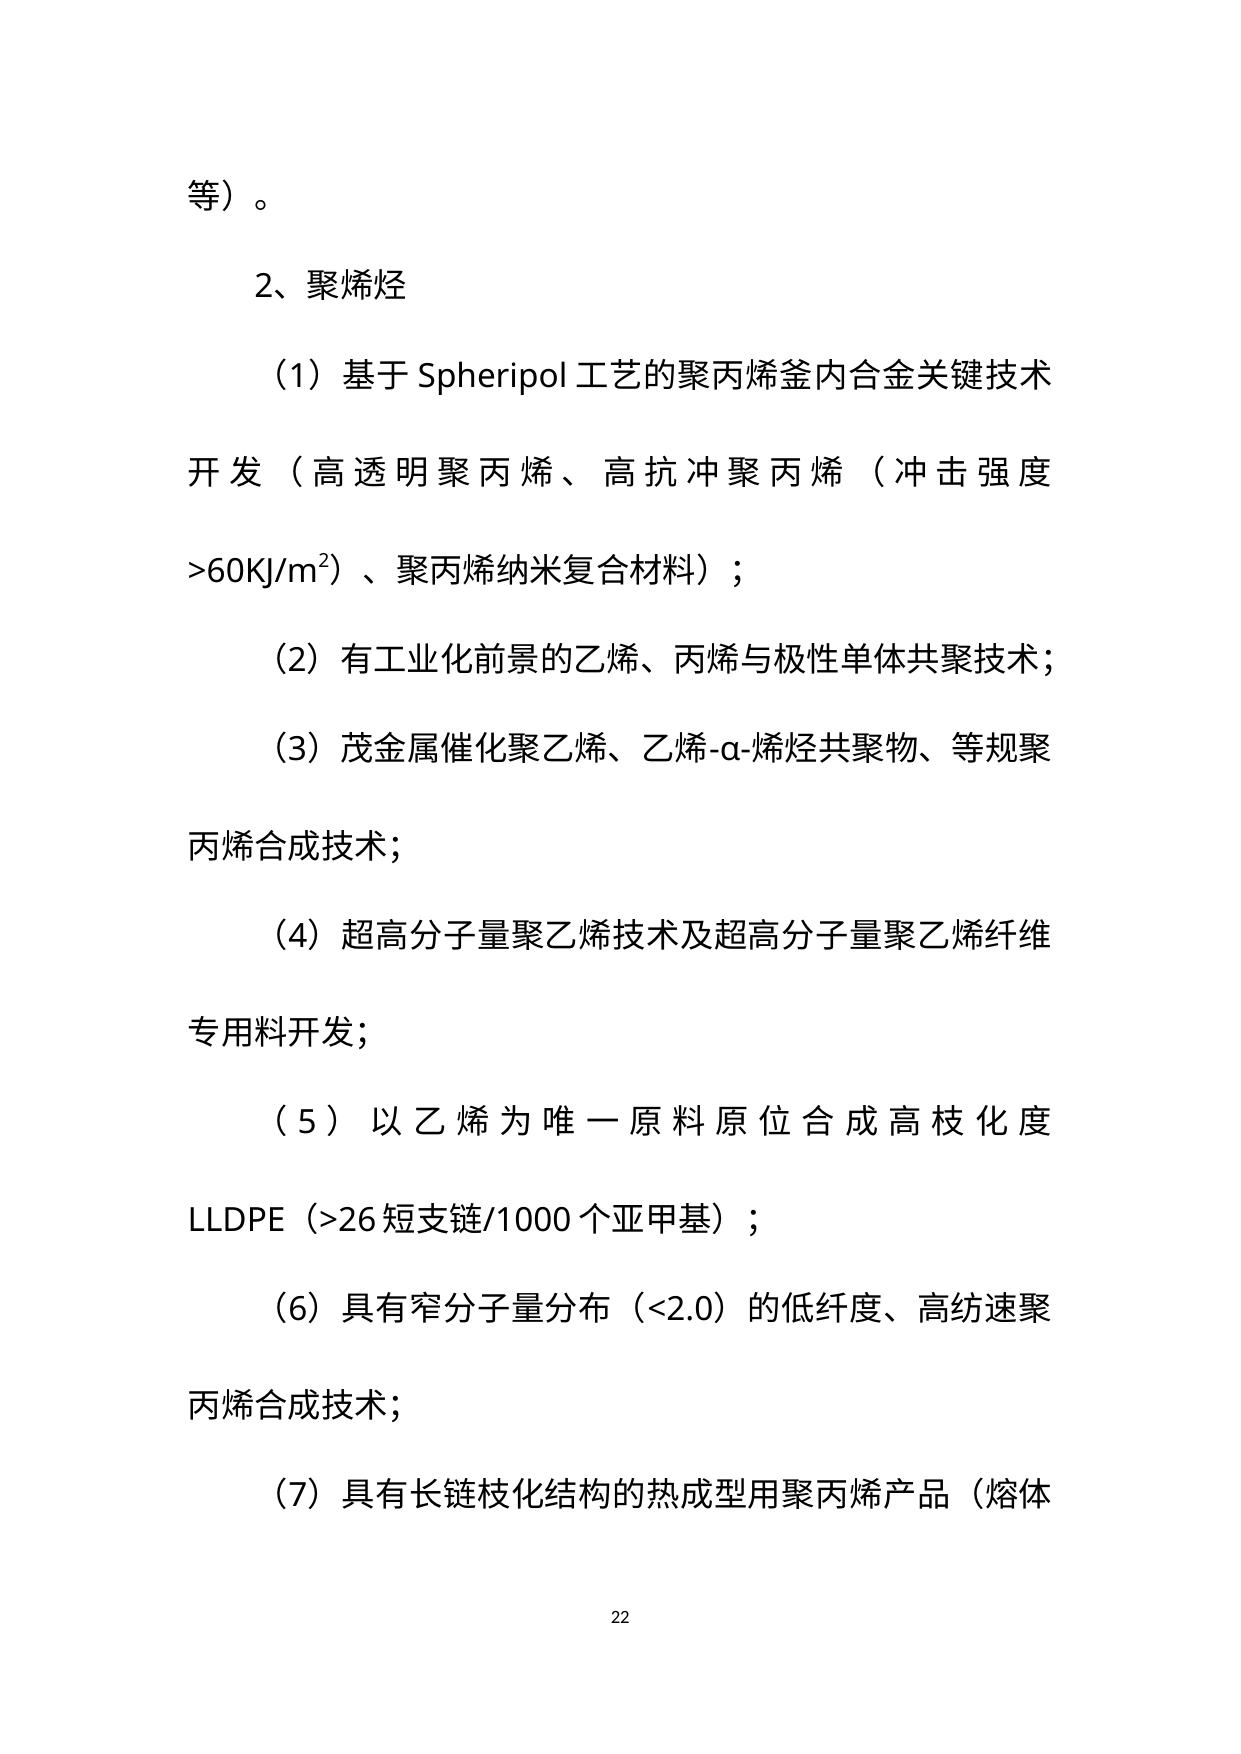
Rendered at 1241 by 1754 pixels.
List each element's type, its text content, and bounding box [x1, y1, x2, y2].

text （6）具有窄分子量分布（<2.0）的低纤度、高纺速聚丙烯合成技术； [187, 1273, 1053, 1436]
text （2）有工业化前景的乙烯、丙烯与极性单体共聚技术； [187, 624, 1053, 689]
text （4）超高分子量聚乙烯技术及超高分子量聚乙烯纤维专用料开发； [187, 900, 1053, 1063]
text （3）茂金属催化聚乙烯、乙烯-α-烯烃共聚物、等规聚丙烯合成技术； [187, 713, 1053, 876]
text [187, 162, 1053, 227]
text （5）以乙烯为唯一原料原位合成高枝化度LLDPE（>26短支链/1000个亚甲基）； [187, 1087, 1053, 1249]
text （1）基于Spheripol工艺的聚丙烯釜内合金关键技术开发（高透明聚丙烯、高抗冲聚丙烯（冲击强度>60KJ/m2）、聚丙烯纳米复合材料）； [187, 340, 1053, 600]
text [187, 1460, 1053, 1525]
text 2、聚烯烃 [187, 251, 1053, 316]
